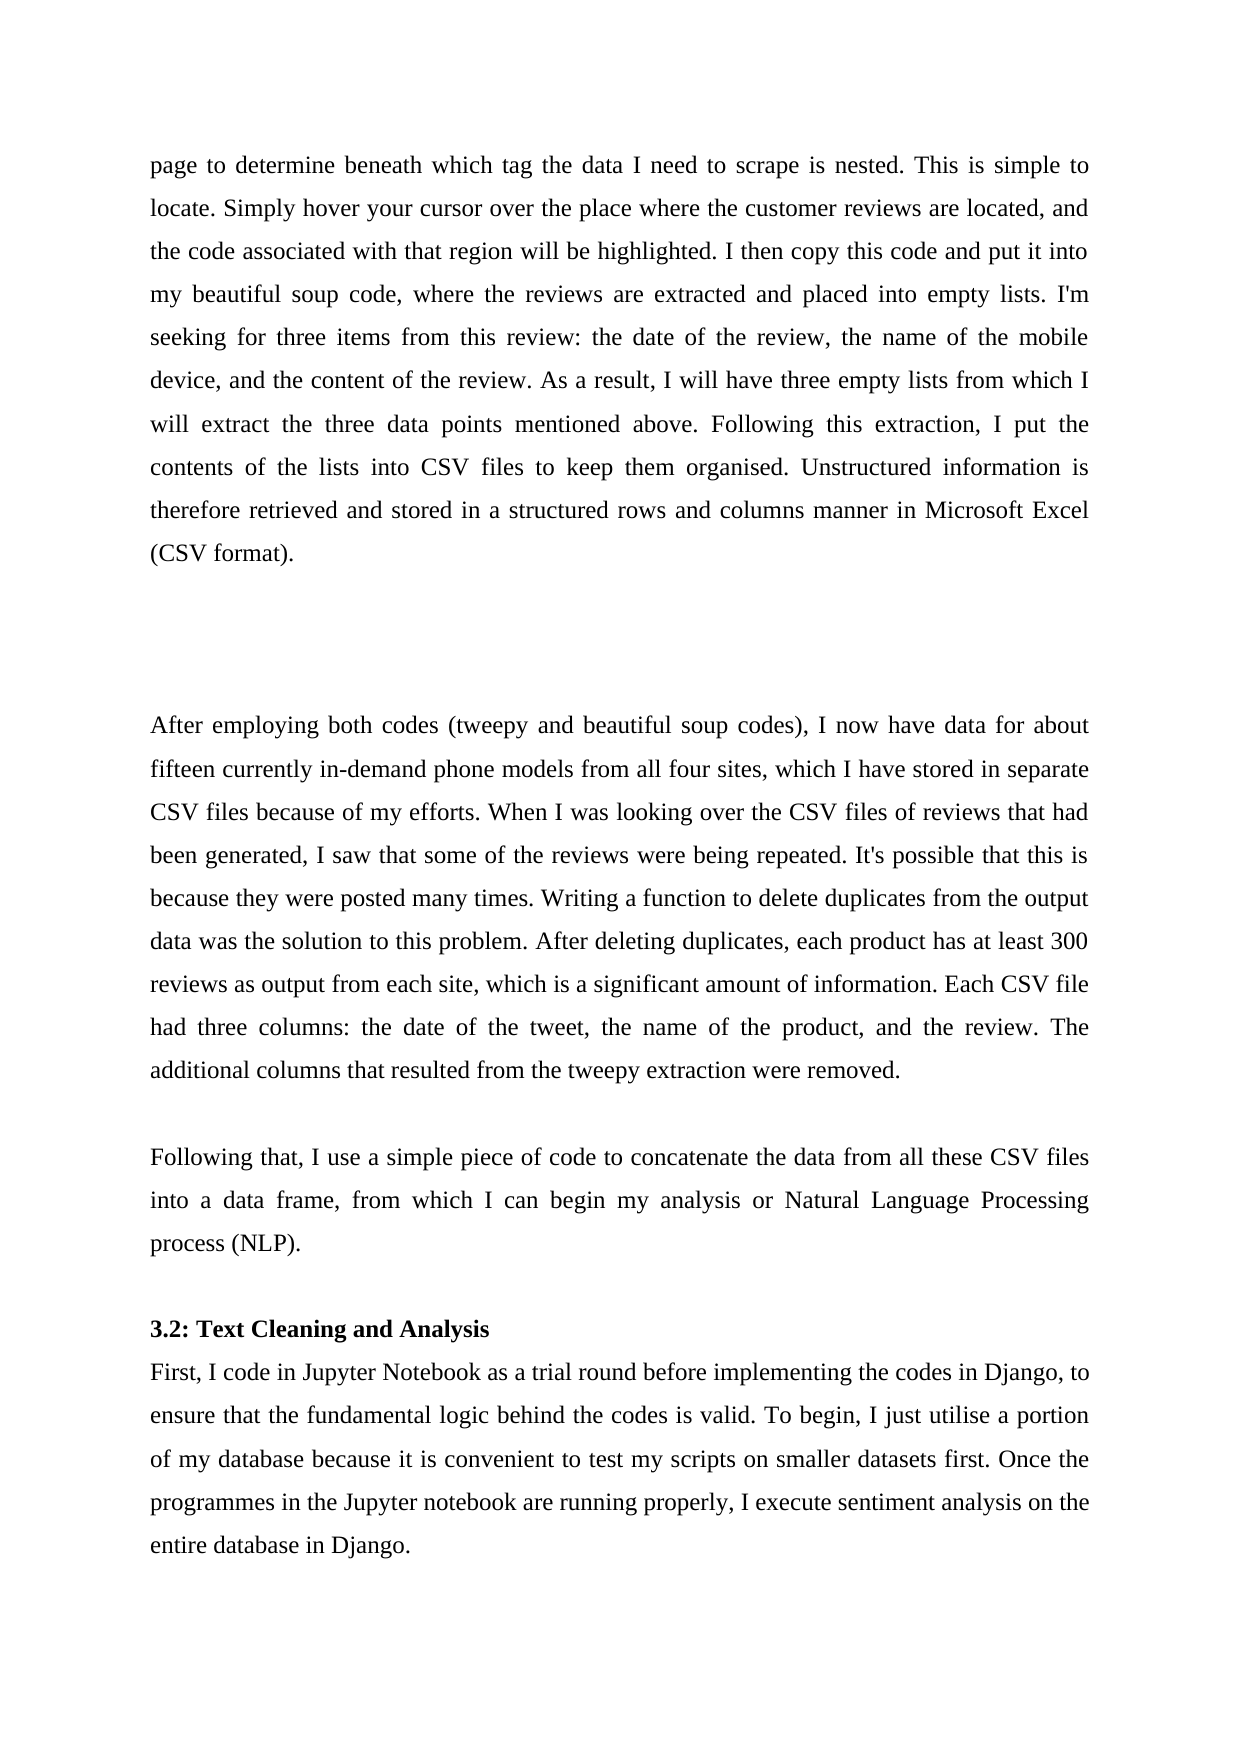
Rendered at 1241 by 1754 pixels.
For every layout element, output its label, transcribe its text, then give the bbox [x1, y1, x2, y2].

text First, I code in Jupyter Notebook as a trial round before implementing the codes in Django, to ensure that the fundamental logic behind the codes is valid. To begin, I just utilise a portion of my database because it is convenient to test my scripts on smaller datasets first. Once the programmes in the Jupyter notebook are running properly, I execute sentiment analysis on the entire database in Django. [150, 1357, 1090, 1559]
text Following that, I use a simple piece of code to concatenate the data from all these CSV files into a data frame, from which I can begin my analysis or Natural Language Processing process (NLP). [150, 1142, 1090, 1257]
text 3.2: Text Cleaning and Analysis [150, 1314, 1090, 1343]
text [150, 150, 1090, 567]
text After employing both codes (tweepy and beautiful soup codes), I now have data for about fifteen currently in-demand phone models from all four sites, which I have stored in separate CSV files because of my efforts. When I was looking over the CSV files of reviews that had been generated, I saw that some of the reviews were being repeated. It's possible that this is because they were posted many times. Writing a function to delete duplicates from the output data was the solution to this problem. After deleting duplicates, each product has at least 300 reviews as output from each site, which is a significant amount of information. Each CSV file had three columns: the date of the tweet, the name of the product, and the review. The additional columns that resulted from the tweepy extraction were removed. [150, 711, 1090, 1084]
